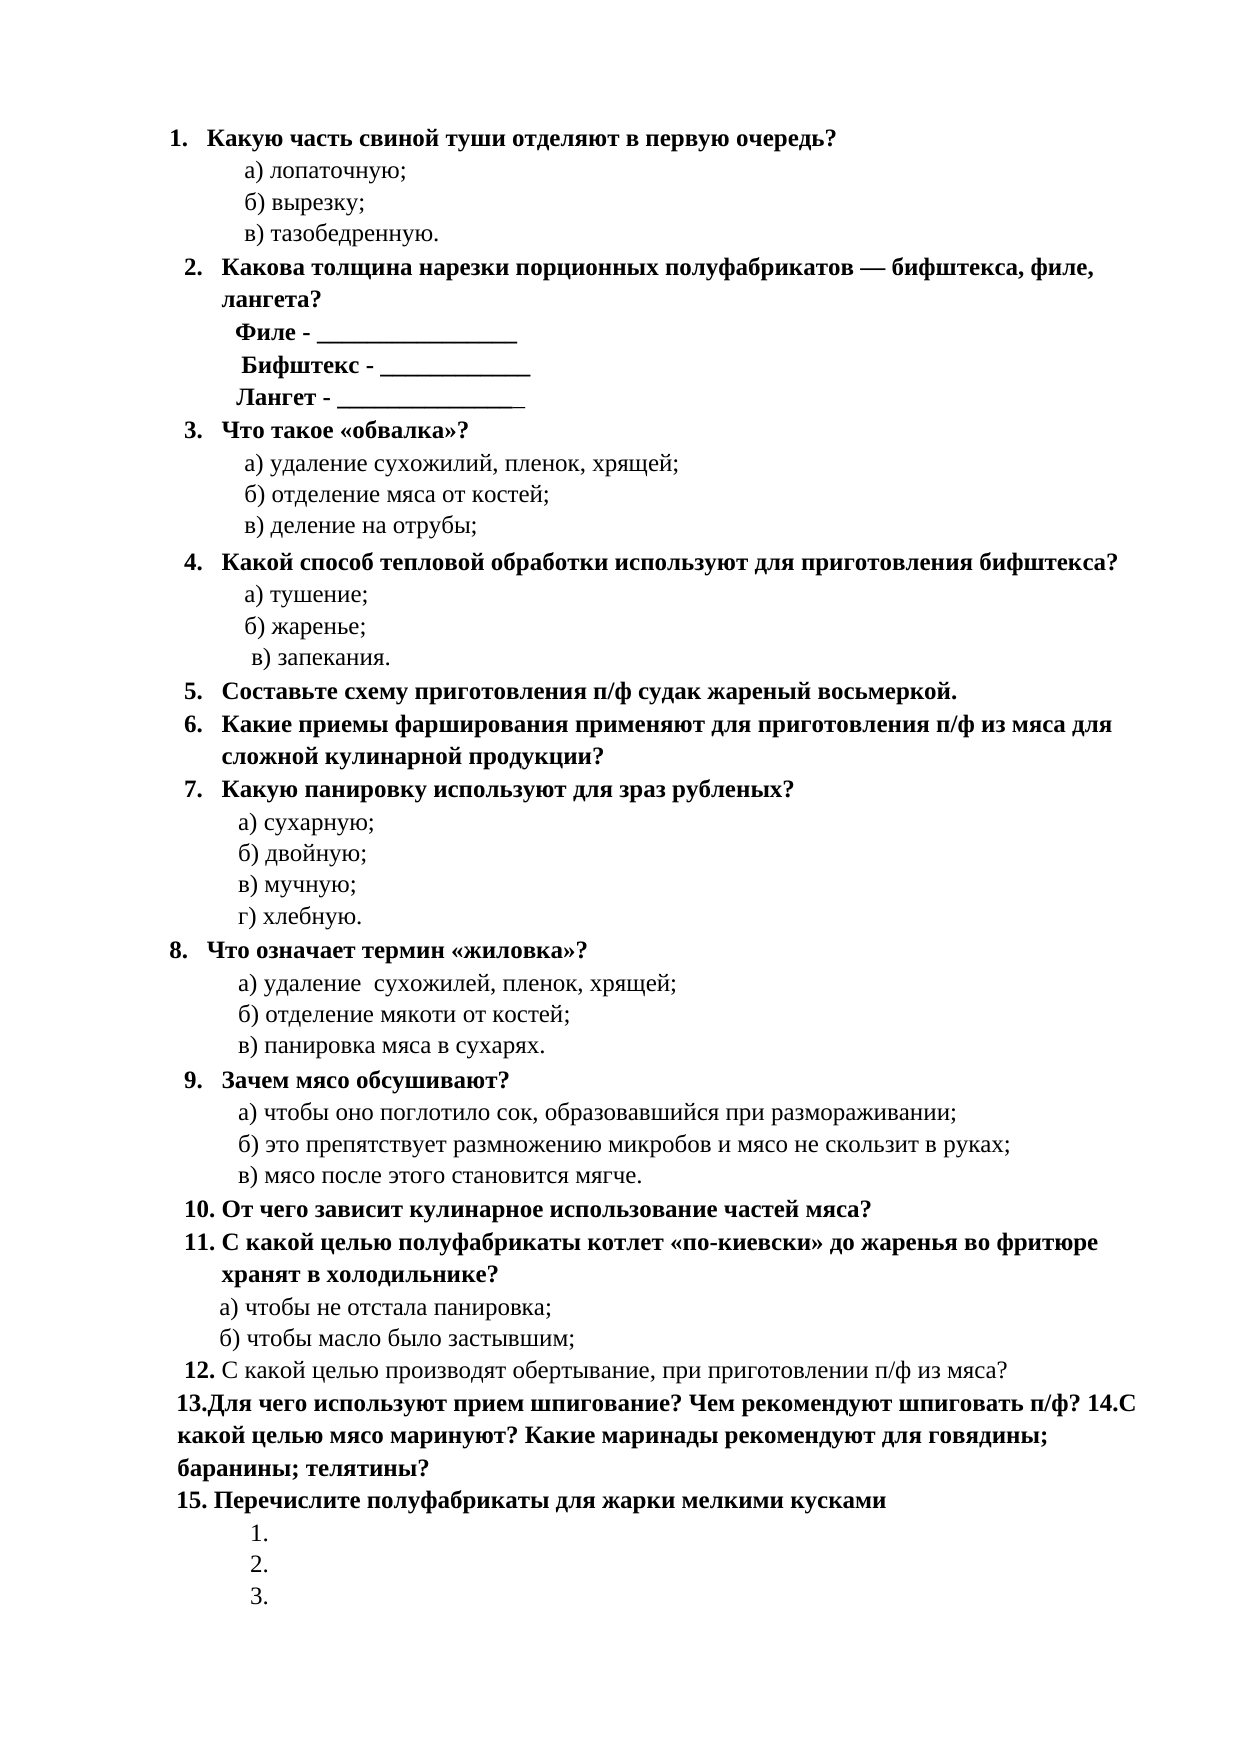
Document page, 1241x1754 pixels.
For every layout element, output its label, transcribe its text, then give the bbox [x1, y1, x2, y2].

text б) отделение мяса от костей; [175, 479, 1201, 508]
text 2. [250, 1549, 1201, 1578]
text б) это препятствует размножению микробов и мясо не скользит в руках; [175, 1129, 1201, 1158]
list С какой целью производят обертывание, при приготовлении п/ф из мяса? [184, 1355, 1155, 1383]
text а) удаление сухожилей, пленок, хрящей; [175, 968, 1201, 997]
list Что такое «обвалка»? [184, 415, 1155, 444]
text а) лопаточную; [175, 155, 1201, 184]
text в) мясо после этого становится мягче. [175, 1160, 1201, 1189]
text б) чтобы масло было застывшим; [175, 1323, 1201, 1352]
text а) удаление сухожилий, пленок, хрящей; [175, 448, 1201, 476]
text а) чтобы оно поглотило сок, образовавшийся при размораживании; [175, 1097, 1201, 1126]
list Какую панировку используют для зраз рубленых? [184, 774, 1155, 803]
text а) чтобы не отстала панировка; [175, 1292, 1201, 1321]
text 13.Для чего используют прием шпигование? Чем рекомендуют шпиговать п/ф? 14.С какой целью мясо маринуют? Какие маринады рекомендуют для говядины; баранины; телятины? [176, 1388, 1155, 1481]
list Что означает термин «жиловка»? [169, 935, 1155, 964]
list Какие приемы фарширования применяют для приготовления п/ф из мяса для сложной кулинарной продукции? [184, 709, 1155, 770]
list С какой целью полуфабрикаты котлет «по-киевски» до жаренья во фритюре хранят в холодильнике? [184, 1227, 1155, 1288]
list Какой способ тепловой обработки используют для приготовления бифштекса? [184, 547, 1155, 576]
list Какую часть свиной туши отделяют в первую очередь? [169, 123, 1155, 151]
list Какова толщина нарезки порционных полуфабрикатов — бифштекса, филе, лангета? [184, 252, 1155, 313]
text б) вырезку; [175, 187, 1201, 216]
text в) тазобедренную. [175, 218, 1201, 247]
list От чего зависит кулинарное использование частей мяса? [184, 1194, 1155, 1223]
text в) запекания. [251, 642, 1201, 671]
text 3. [250, 1581, 1201, 1609]
text 1. [250, 1518, 1201, 1547]
list Зачем мясо обсушивают? [184, 1065, 1155, 1093]
list Составьте схему приготовления п/ф судак жареный восьмеркой. [184, 676, 1155, 705]
text Филе - ________________ [235, 317, 1155, 346]
text а) тушение; [175, 579, 1201, 608]
text б) двойную; [175, 838, 1201, 867]
text а) сухарную; [175, 807, 1201, 836]
text в) панировка мяса в сухарях. [175, 1031, 1201, 1059]
text в) деление на отрубы; [175, 510, 1201, 539]
text б) жаренье; [175, 611, 1201, 639]
text 15. Перечислите полуфабрикаты для жарки мелкими кусками [176, 1485, 1155, 1514]
text г) хлебную. [175, 901, 1201, 929]
text в) мучную; [175, 869, 1201, 898]
text Бифштекс - ____________ Лангет - _______________ [235, 350, 597, 411]
text б) отделение мякоти от костей; [175, 999, 1201, 1028]
